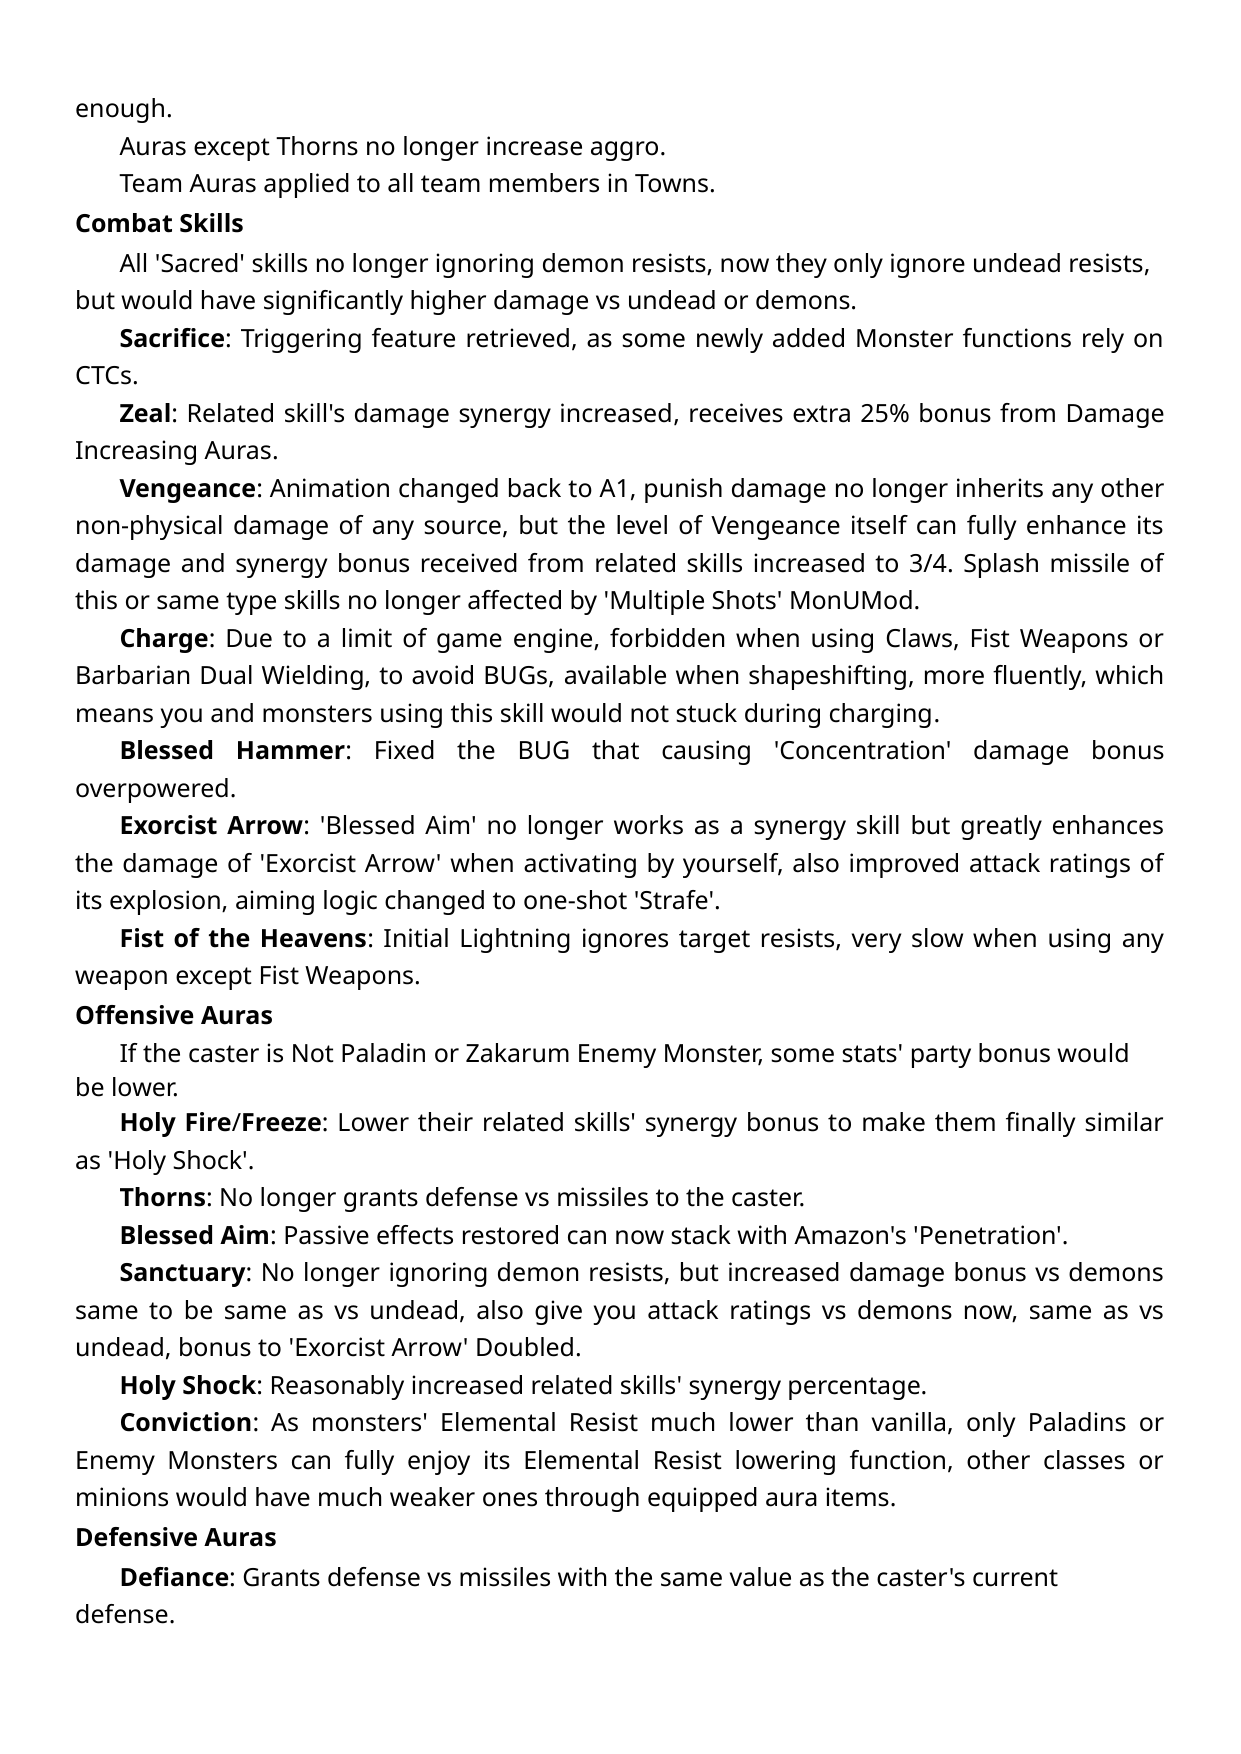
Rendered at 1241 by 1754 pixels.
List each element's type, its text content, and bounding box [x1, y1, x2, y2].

list Zeal: Related skill's damage synergy increased, receives extra 25% bonus from Damage Increasing Auras. [75, 394, 1165, 469]
text All 'Sacred' skills no longer ignoring demon resists, now they only ignore undead resists, but would have significantly higher damage vs undead or demons. [75, 244, 1165, 319]
list Conviction: As monsters' Elemental Resist much lower than vanilla, only Paladins or Enemy Monsters can fully enjoy its Elemental Resist lowering function, other classes or minions would have much weaker ones through equipped aura items. [75, 1403, 1165, 1516]
list Holy Fire/Freeze: Lower their related skills' synergy bonus to make them finally similar as 'Holy Shock'. [75, 1103, 1165, 1178]
text Team Auras applied to all team members in Towns. [75, 164, 1165, 202]
list Exorcist Arrow: 'Blessed Aim' no longer works as a synergy skill but greatly enhances the damage of 'Exorcist Arrow' when activating by yourself, also improved attack ratings of its explosion, aiming logic changed to one-shot 'Strafe'. [75, 806, 1165, 919]
list Sacrifice: Triggering feature retrieved, as some newly added Monster functions rely on CTCs. [75, 319, 1165, 394]
list Charge: Due to a limit of game engine, forbidden when using Claws, Fist Weapons or Barbarian Dual Wielding, to avoid BUGs, available when shapeshifting, more fluently, which means you and monsters using this skill would not stuck during charging. [75, 619, 1165, 731]
text Auras except Thorns no longer increase aggro. [75, 127, 1165, 164]
list Blessed Aim: Passive effects restored can now stack with Amazon's 'Penetration'. [75, 1216, 1165, 1253]
list Sanctuary: No longer ignoring demon resists, but increased damage bonus vs demons same to be same as vs undead, also give you attack ratings vs demons now, same as vs undead, bonus to 'Exorcist Arrow' Doubled. [75, 1253, 1165, 1366]
subtitle Defensive Auras [75, 1518, 1165, 1556]
subtitle Offensive Auras [75, 996, 1165, 1033]
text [75, 89, 1165, 127]
list Thorns: No longer grants defense vs missiles to the caster. [75, 1178, 1165, 1216]
list Holy Shock: Reasonably increased related skills' synergy percentage. [75, 1366, 1165, 1403]
list Vengeance: Animation changed back to A1, punish damage no longer inherits any other non-physical damage of any source, but the level of Vengeance itself can fully enhance its damage and synergy bonus received from related skills increased to 3/4. Splash missile of this or same type skills no longer affected by 'Multiple Shots' MonUMod. [75, 469, 1165, 619]
list Blessed Hammer: Fixed the BUG that causing 'Concentration' damage bonus overpowered. [75, 731, 1165, 806]
subtitle Combat Skills [75, 204, 1165, 242]
list Fist of the Heavens: Initial Lightning ignores target resists, very slow when using any weapon except Fist Weapons. [75, 919, 1165, 994]
text If the caster is Not Paladin or Zakarum Enemy Monster, some stats' party bonus would be lower. [75, 1035, 1165, 1103]
text Defiance: Grants defense vs missiles with the same value as the caster's current defense. [75, 1558, 1165, 1633]
